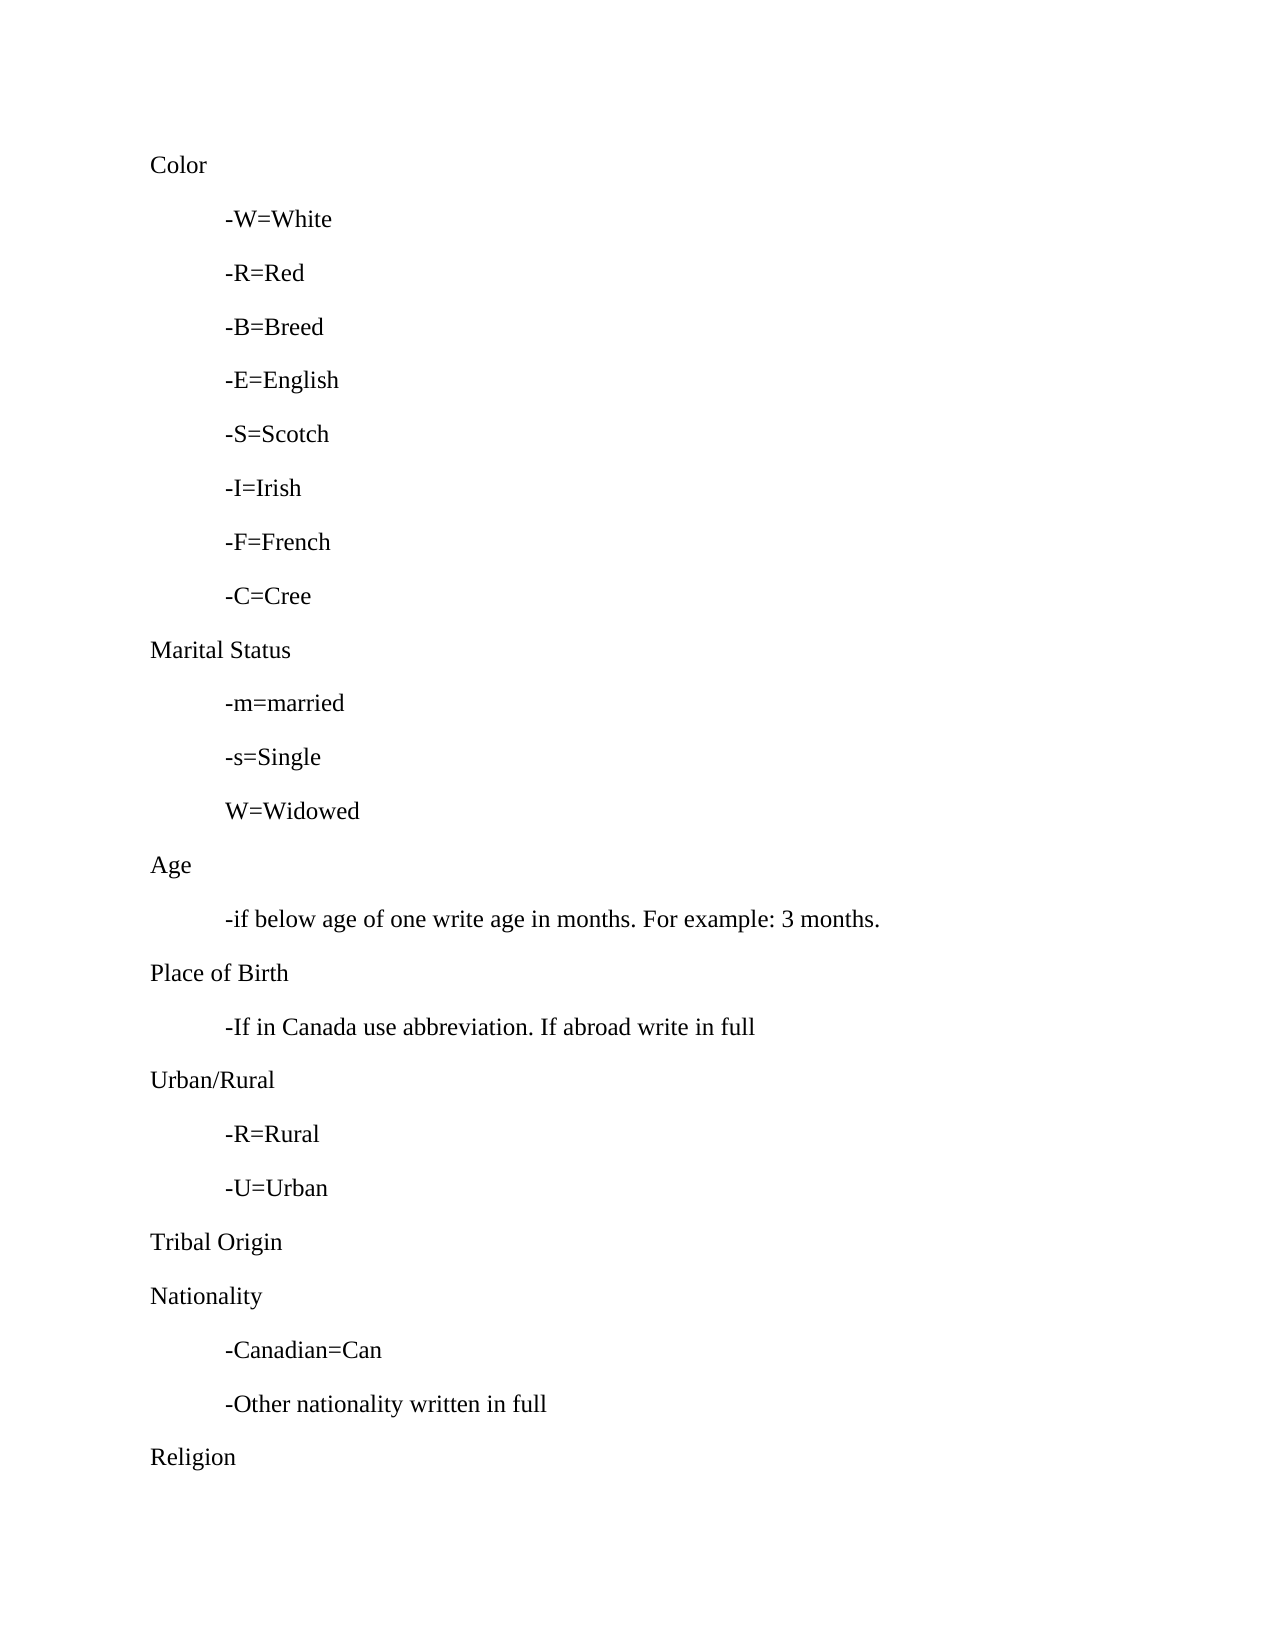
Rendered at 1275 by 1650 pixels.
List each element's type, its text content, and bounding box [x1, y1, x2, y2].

text Age [150, 850, 1125, 879]
text Marital Status [150, 635, 1125, 663]
text Religion [150, 1442, 1125, 1471]
text Place of Birth [150, 958, 1125, 987]
text -Canadian=Can [150, 1335, 1125, 1363]
text -m=married [150, 688, 1125, 717]
text -B=Breed [150, 312, 1125, 340]
text -E=English [150, 365, 1125, 394]
text -R=Red [150, 258, 1125, 286]
text -S=Scotch [150, 419, 1125, 448]
text -s=Single [150, 742, 1125, 771]
text -U=Urban [150, 1173, 1125, 1202]
text -I=Irish [150, 473, 1125, 502]
text Nationality [150, 1281, 1125, 1310]
text -C=Cree [150, 581, 1125, 609]
text -W=White [150, 204, 1125, 233]
text -F=French [150, 527, 1125, 556]
text Urban/Rural [150, 1066, 1125, 1094]
text Tribal Origin [150, 1227, 1125, 1256]
text W=Widowed [150, 796, 1125, 825]
text -R=Rural [150, 1119, 1125, 1148]
list -If in Canada use abbreviation. If abroad write in full [225, 1012, 1125, 1040]
text -Other nationality written in full [150, 1389, 1125, 1417]
text -if below age of one write age in months. For example: 3 months. [150, 904, 1125, 933]
text Color [150, 150, 1125, 179]
